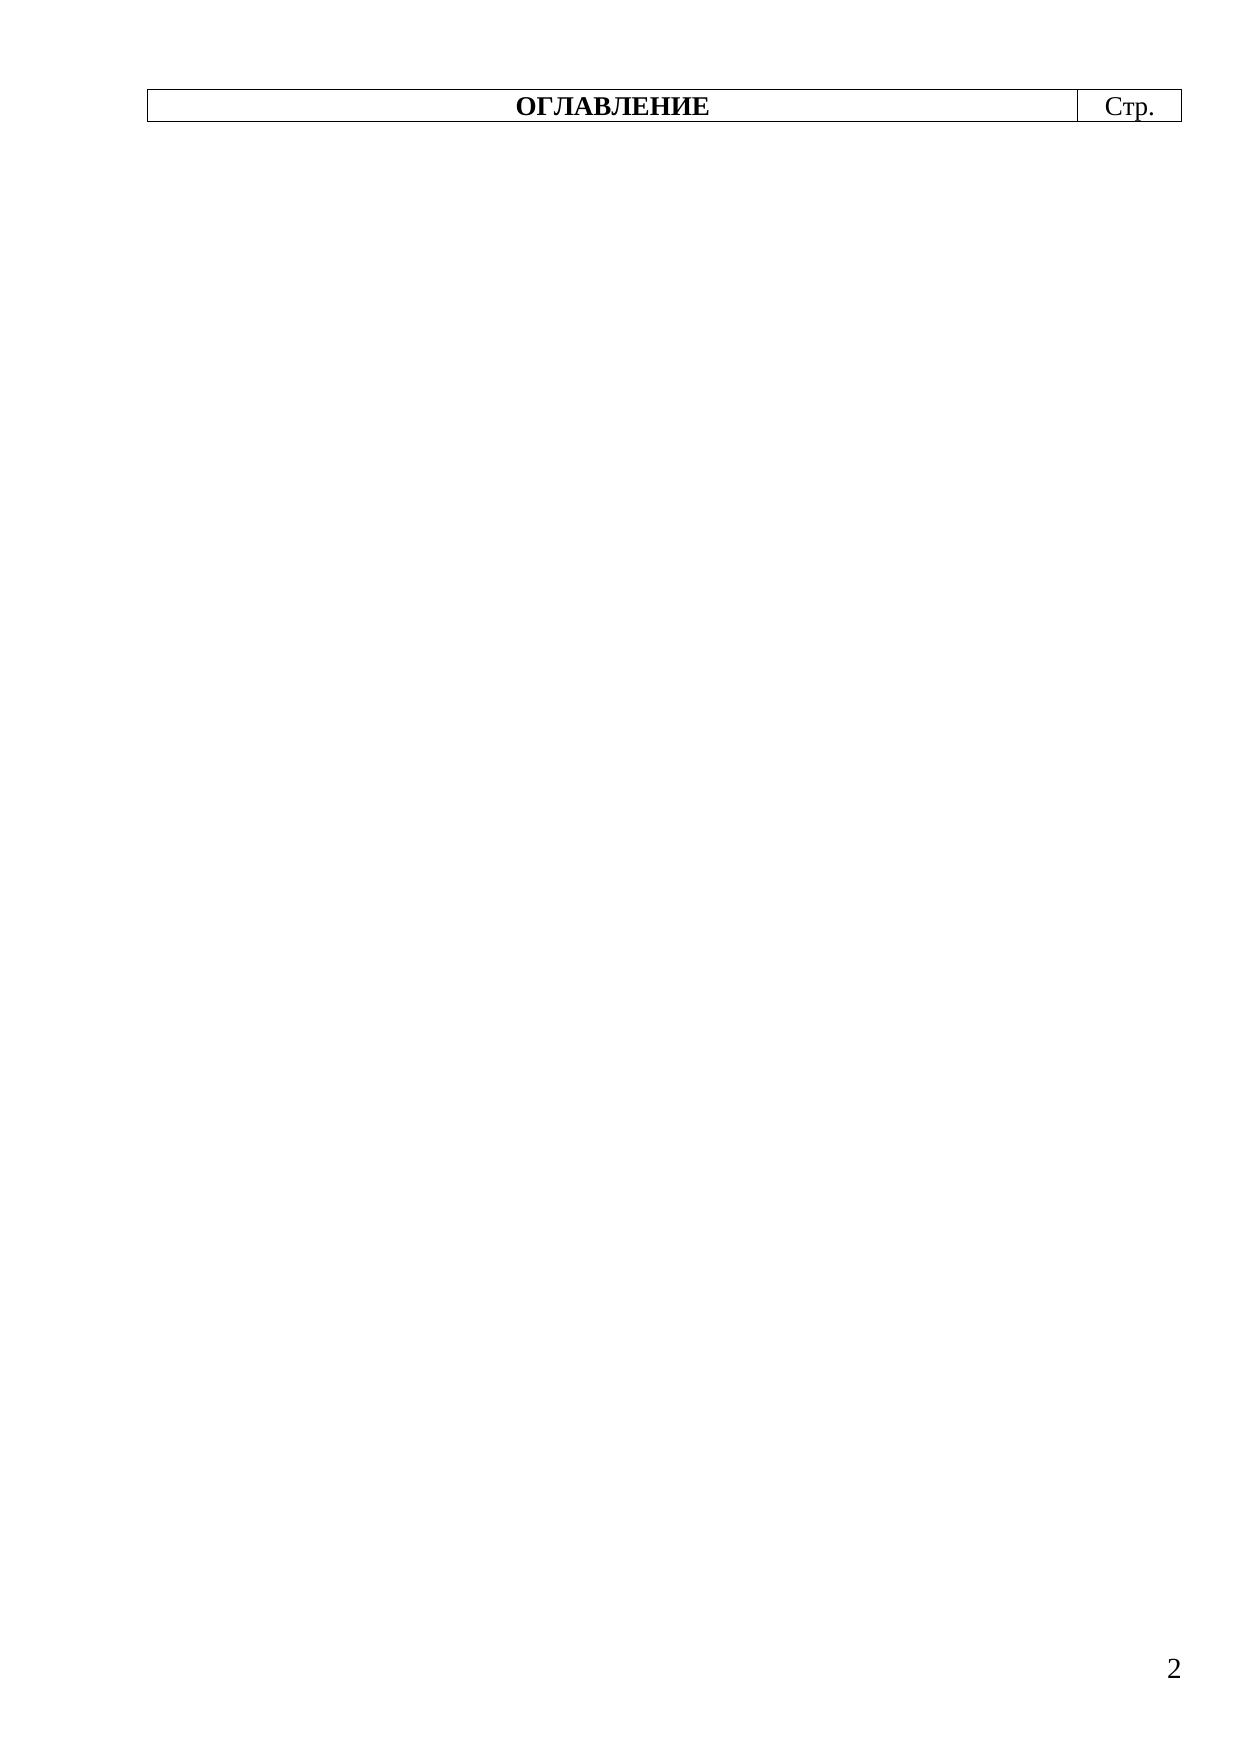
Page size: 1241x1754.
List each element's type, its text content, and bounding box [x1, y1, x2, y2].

table_header ОГЛАВЛЕНИЕ [148, 90, 1077, 121]
table_header Стр. [1078, 90, 1181, 121]
